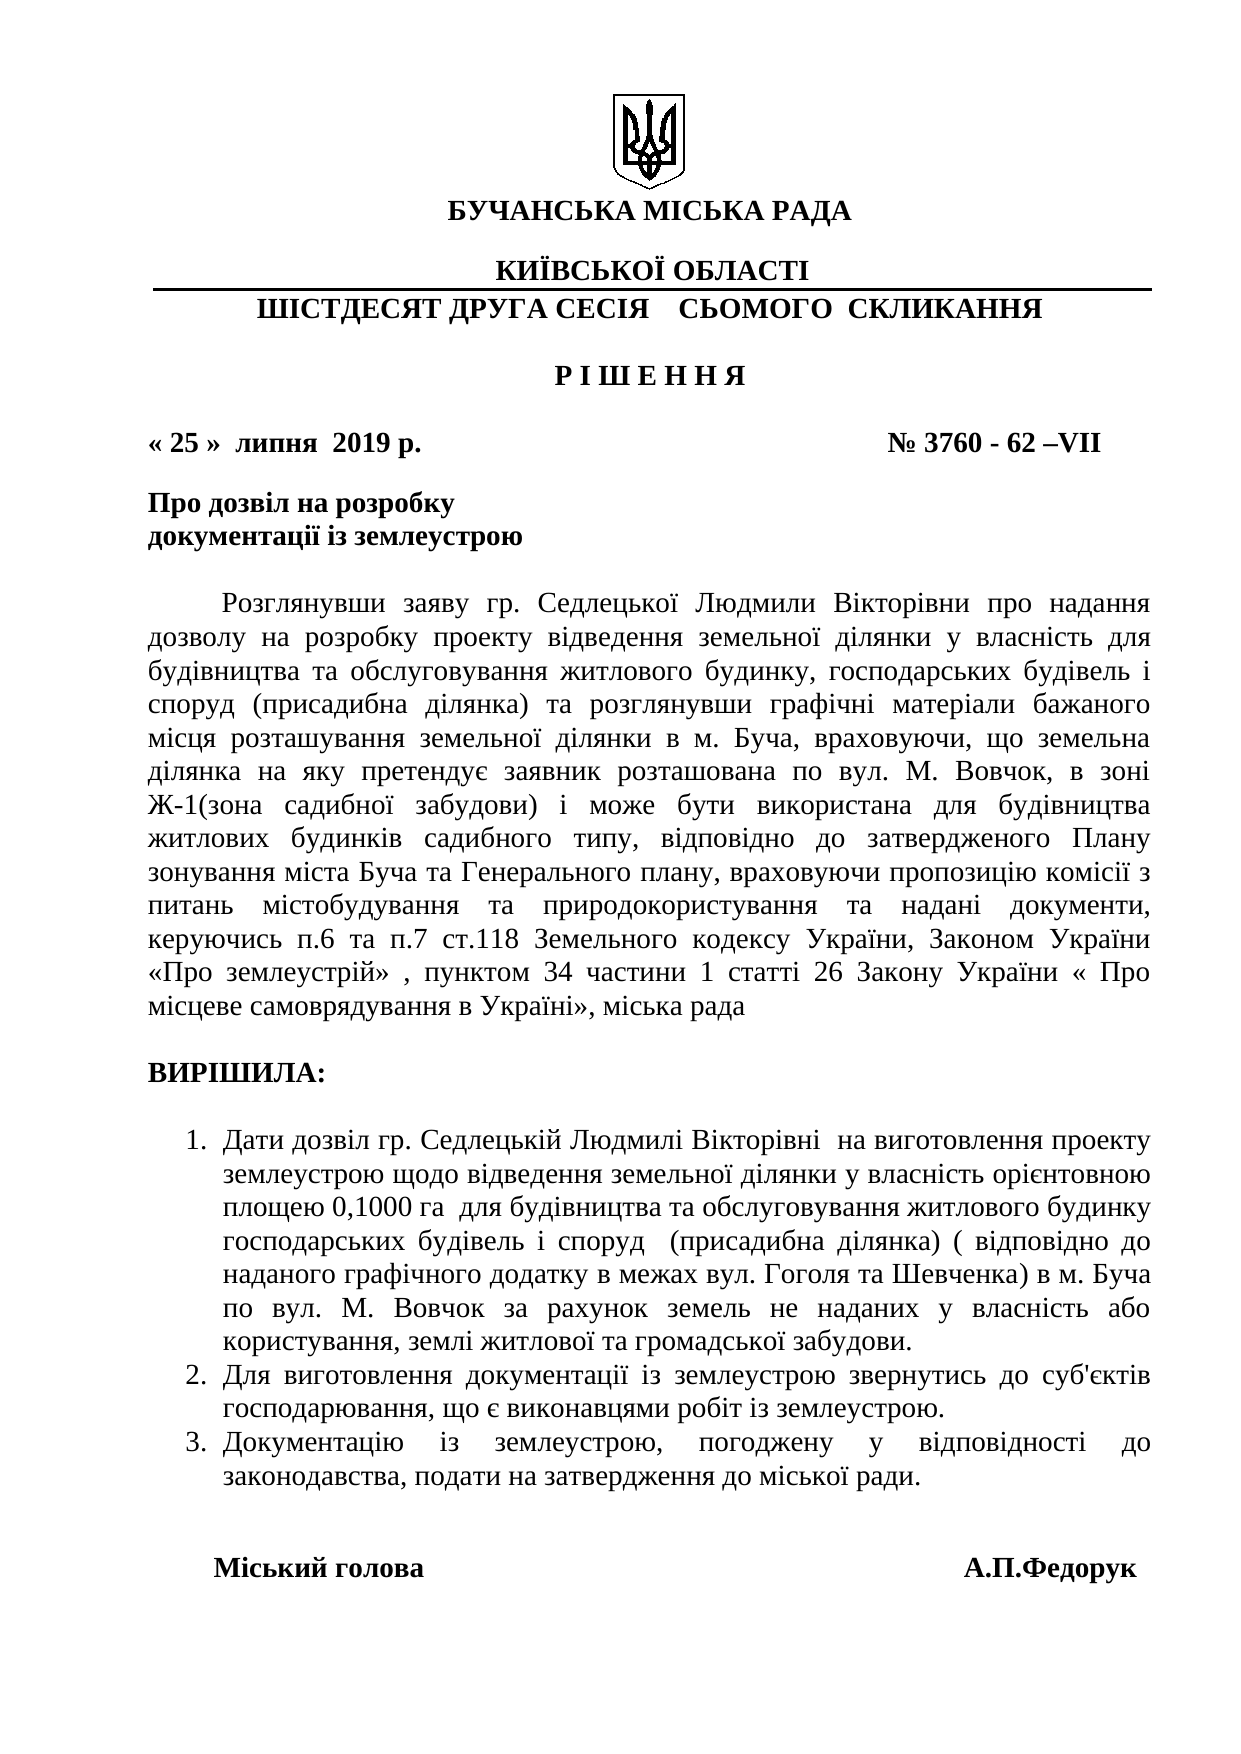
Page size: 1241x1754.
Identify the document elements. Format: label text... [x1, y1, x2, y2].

text КИЇВСЬКОЇ ОБЛАСТІ [153, 253, 1152, 288]
text ШІСТДЕСЯТ ДРУГА СЕСІЯ СЬОМОГО СКЛИКАННЯ [148, 291, 1152, 325]
list Документацію із землеустрою, погоджену у відповідності до законодавства, подати на затвердження до міської ради. [185, 1424, 1152, 1491]
text БУЧАНСЬКА МІСЬКА РАДА [148, 193, 1152, 227]
text Міський голова А.П.Федорук [148, 1551, 1152, 1584]
text документації із землеустрою [148, 518, 1152, 552]
list Дати дозвіл гр. Седлецькій Людмилі Вікторівні на виготовлення проекту землеустрою щодо відведення земельної ділянки у власність орієнтовною площею 0,1000 га для будівництва та обслуговування житлового будинку господарських будівель і споруд (присадибна ділянка) ( відповідно до наданого графічного додатку в межах вул. Гоголя та Шевченка) в м. Буча по вул. М. Вовчок за рахунок земель не наданих у власність або користування, землі житлової та громадської забудови. [185, 1122, 1152, 1357]
list Для виготовлення документації із землеустрою звернутись до суб'єктів господарювання, що є виконавцями робіт із землеустрою. [185, 1357, 1152, 1424]
text ВИРІШИЛА: [148, 1055, 1152, 1089]
text Розглянувши заяву гр. Седлецької Людмили Вікторівни про надання дозволу на розробку проекту відведення земельної ділянки у власність для будівництва та обслуговування житлового будинку, господарських будівель і споруд (присадибна ділянка) та розглянувши графічні матеріали бажаного місця розташування земельної ділянки в м. Буча, враховуючи, що земельна ділянка на яку претендує заявник розташована по вул. М. Вовчок, в зоні Ж-1(зона садибної забудови) і може бути використана для будівництва житлових будинків садибного типу, відповідно до затвердженого Плану зонування міста Буча та Генерального плану, враховуючи пропозицію комісії з питань містобудування та природокористування та надані документи, керуючись п.6 та п.7 ст.118 Земельного кодексу України, Законом України «Про землеустрій» , пунктом 34 частини 1 статті 26 Закону України « Про місцеве самоврядування в Україні», міська рада [148, 586, 1152, 1022]
text Р І Ш Е Н Н Я [148, 358, 1152, 392]
text Про дозвіл на розробку [148, 485, 1152, 518]
text « 25 » липня 2019 р. № 3760 - 62 –VІІ [148, 426, 1152, 459]
